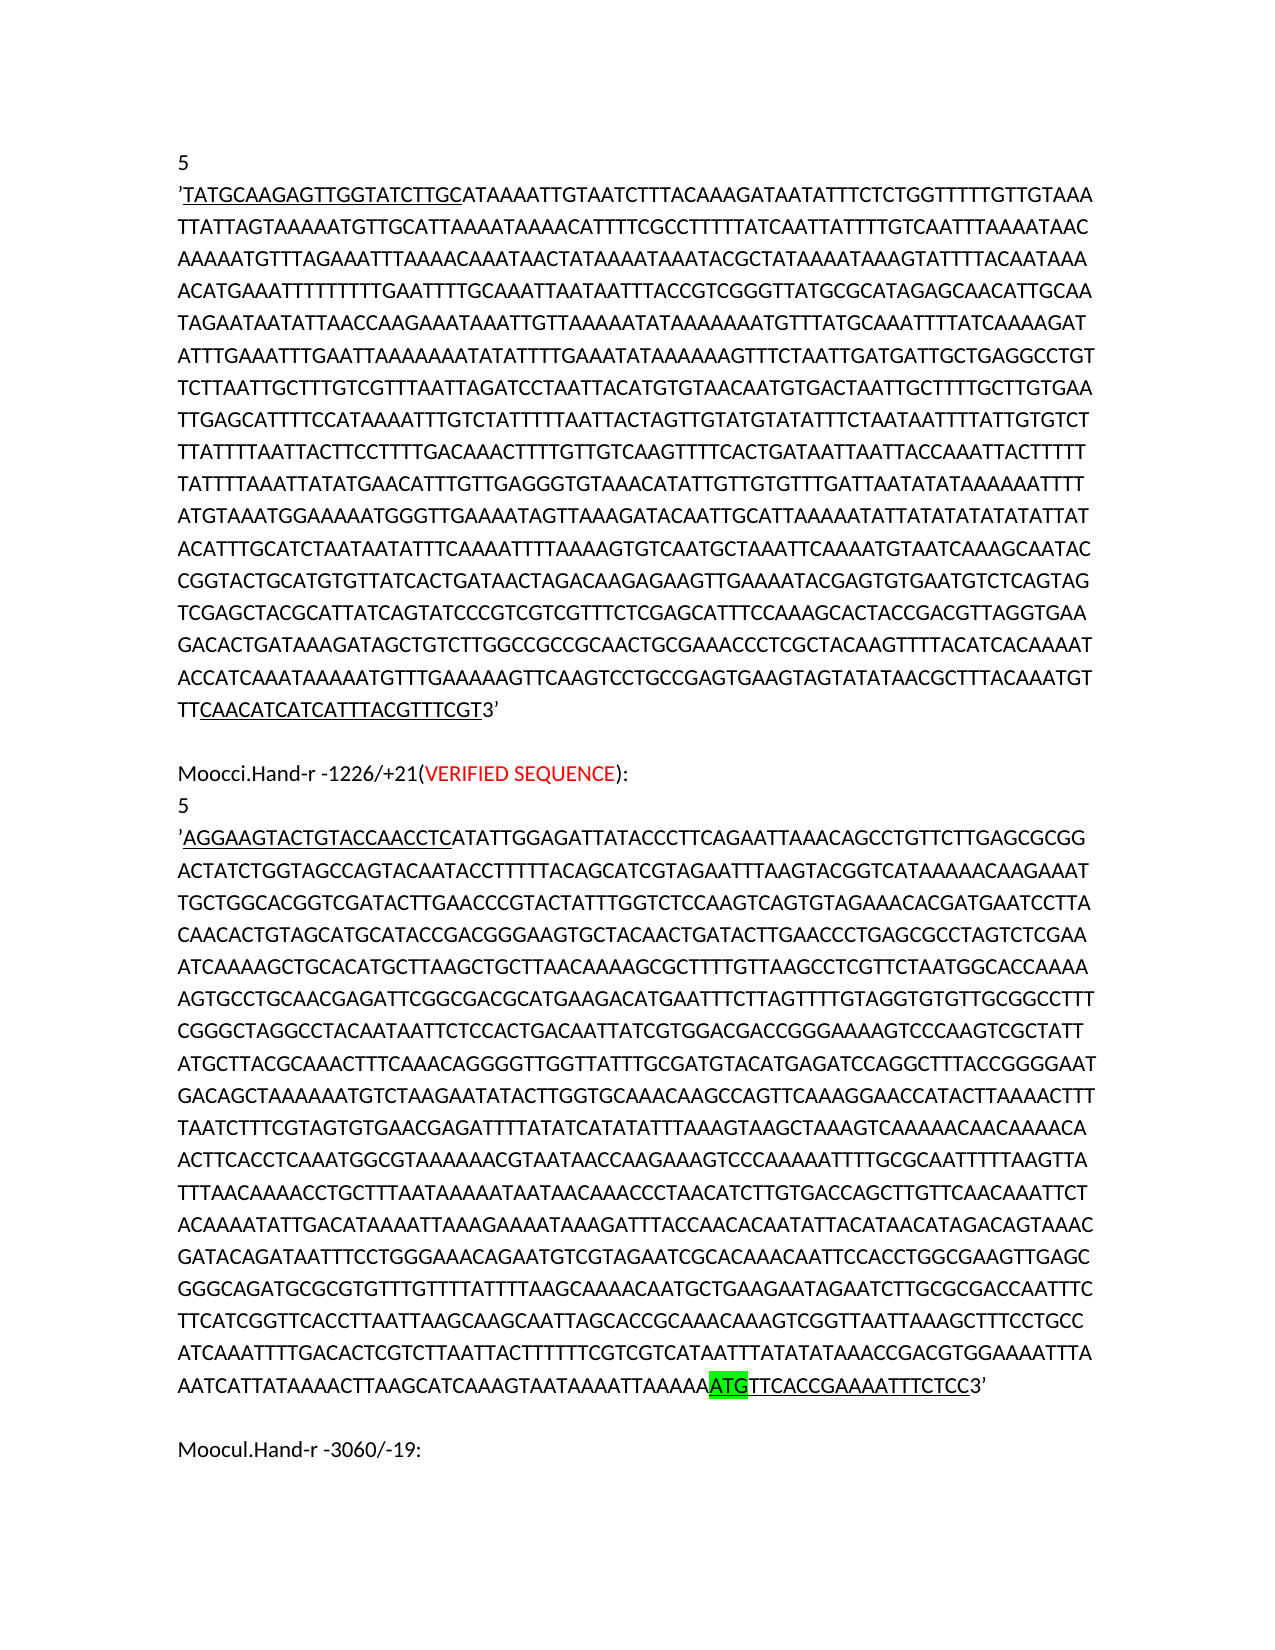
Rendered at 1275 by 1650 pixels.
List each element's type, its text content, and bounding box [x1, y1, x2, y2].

text 5’AGGAAGTACTGTACCAACCTCATATTGGAGATTATACCCTTCAGAATTAAACAGCCTGTTCTTGAGCGCGGACTATCTGGTAGCCAGTACAATACCTTTTTACAGCATCGTAGAATTTAAGTACGGTCATAAAAACAAGAAATTGCTGGCACGGTCGATACTTGAACCCGTACTATTTGGTCTCCAAGTCAGTGTAGAAACACGATGAATCCTTACAACACTGTAGCATGCATACCGACGGGAAGTGCTACAACTGATACTTGAACCCTGAGCGCCTAGTCTCGAAATCAAAAGCTGCACATGCTTAAGCTGCTTAACAAAAGCGCTTTTGTTAAGCCTCGTTCTAATGGCACCAAAAAGTGCCTGCAACGAGATTCGGCGACGCATGAAGACATGAATTTCTTAGTTTTGTAGGTGTGTTGCGGCCTTTCGGGCTAGGCCTACAATAATTCTCCACTGACAATTATCGTGGACGACCGGGAAAAGTCCCAAGTCGCTATTATGCTTACGCAAACTTTCAAACAGGGGTTGGTTATTTGCGATGTACATGAGATCCAGGCTTTACCGGGGAATGACAGCTAAAAAATGTCTAAGAATATACTTGGTGCAAACAAGCCAGTTCAAAGGAACCATACTTAAAACTTTTAATCTTTCGTAGTGTGAACGAGATTTTATATCATATATTTAAAGTAAGCTAAAGTCAAAAACAACAAAACAACTTCACCTCAAATGGCGTAAAAAACGTAATAACCAAGAAAGTCCCAAAAATTTTGCGCAATTTTTAAGTTATTTAACAAAACCTGCTTTAATAAAAATAATAACAAACCCTAACATCTTGTGACCAGCTTGTTCAACAAATTCTACAAAATATTGACATAAAATTAAAGAAAATAAAGATTTACCAACACAATATTACATAACATAGACAGTAAACGATACAGATAATTTCCTGGGAAACAGAATGTCGTAGAATCGCACAAACAATTCCACCTGGCGAAGTTGAGCGGGCAGATGCGCGTGTTTGTTTTATTTTAAGCAAAACAATGCTGAAGAATAGAATCTTGCGCGACCAATTTCTTCATCGGTTCACCTTAATTAAGCAAGCAATTAGCACCGCAAACAAAGTCGGTTAATTAAAGCTTTCCTGCCATCAAATTTTGACACTCGTCTTAATTACTTTTTTCGTCGTCATAATTTATATATAAACCGACGTGGAAAATTTAAATCATTATAAAACTTAAGCATCAAAGTAATAAAATTAAAAAATGTTCACCGAAAATTTCTCC3’ [177, 791, 1098, 1399]
text Moocci.Hand-r -1226/+21(VERIFIED SEQUENCE): [177, 759, 1098, 787]
text Moocul.Hand-r -3060/-19: [177, 1435, 1098, 1463]
text 5’TATGCAAGAGTTGGTATCTTGCATAAAATTGTAATCTTTACAAAGATAATATTTCTCTGGTTTTTGTTGTAAATTATTAGTAAAAATGTTGCATTAAAATAAAACATTTTCGCCTTTTTATCAATTATTTTGTCAATTTAAAATAACAAAAATGTTTAGAAATTTAAAACAAATAACTATAAAATAAATACGCTATAAAATAAAGTATTTTACAATAAAACATGAAATTTTTTTTTGAATTTTGCAAATTAATAATTTACCGTCGGGTTATGCGCATAGAGCAACATTGCAATAGAATAATATTAACCAAGAAATAAATTGTTAAAAATATAAAAAAATGTTTATGCAAATTTTATCAAAAGATATTTGAAATTTGAATTAAAAAAATATATTTTGAAATATAAAAAAGTTTCTAATTGATGATTGCTGAGGCCTGTTCTTAATTGCTTTGTCGTTTAATTAGATCCTAATTACATGTGTAACAATGTGACTAATTGCTTTTGCTTGTGAATTGAGCATTTTCCATAAAATTTGTCTATTTTTAATTACTAGTTGTATGTATATTTCTAATAATTTTATTGTGTCTTTATTTTAATTACTTCCTTTTGACAAACTTTTGTTGTCAAGTTTTCACTGATAATTAATTACCAAATTACTTTTTTATTTTAAATTATATGAACATTTGTTGAGGGTGTAAACATATTGTTGTGTTTGATTAATATATAAAAAATTTTATGTAAATGGAAAAATGGGTTGAAAATAGTTAAAGATACAATTGCATTAAAAATATTATATATATATATTATACATTTGCATCTAATAATATTTCAAAATTTTAAAAGTGTCAATGCTAAATTCAAAATGTAATCAAAGCAATACCGGTACTGCATGTGTTATCACTGATAACTAGACAAGAGAAGTTGAAAATACGAGTGTGAATGTCTCAGTAGTCGAGCTACGCATTATCAGTATCCCGTCGTCGTTTCTCGAGCATTTCCAAAGCACTACCGACGTTAGGTGAAGACACTGATAAAGATAGCTGTCTTGGCCGCCGCAACTGCGAAACCCTCGCTACAAGTTTTACATCACAAAATACCATCAAATAAAAATGTTTGAAAAAGTTCAAGTCCTGCCGAGTGAAGTAGTATATAACGCTTTACAAATGTTTCAACATCATCATTTACGTTTCGT3’ [177, 148, 1098, 723]
